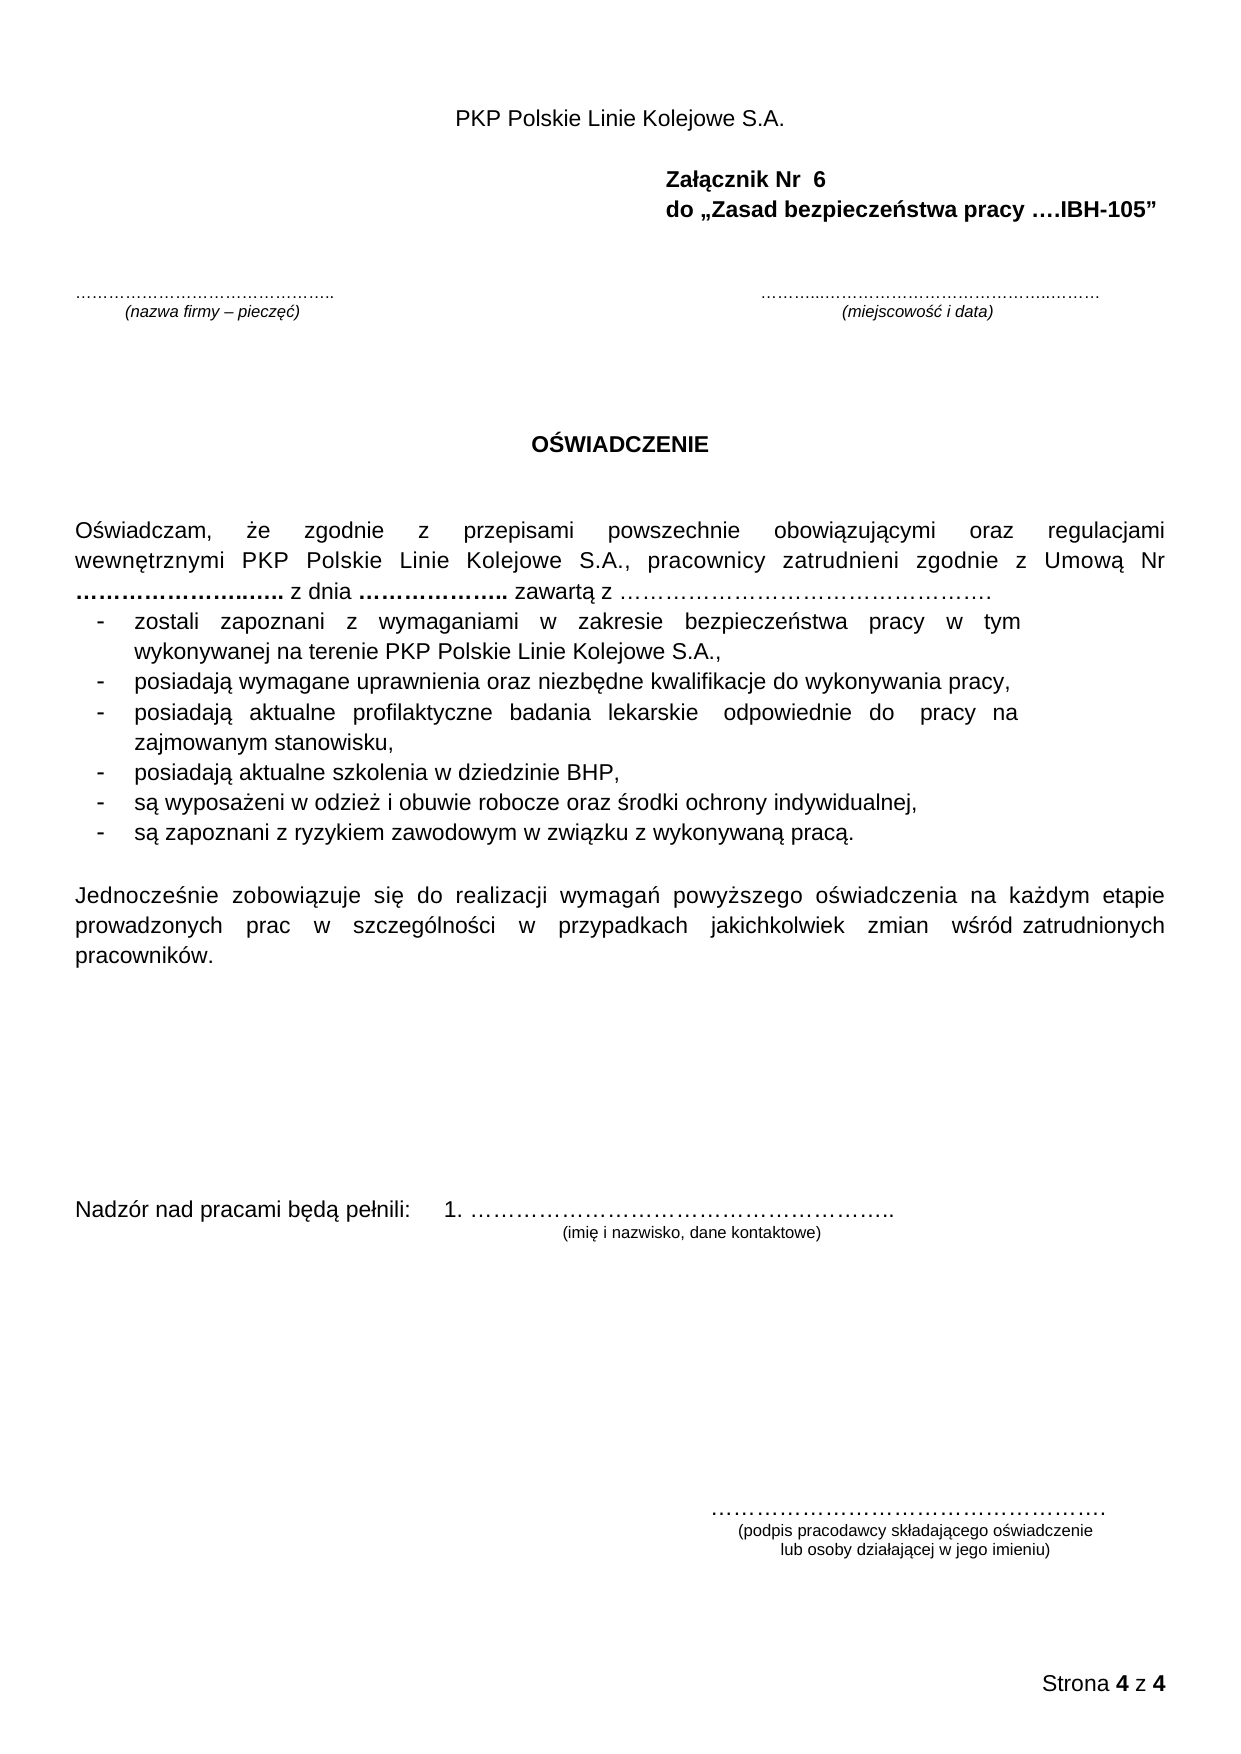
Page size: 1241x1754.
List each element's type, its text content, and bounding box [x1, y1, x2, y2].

list są wyposażeni w odzież i obuwie robocze oraz środki ochrony indywidualnej, [97, 789, 1165, 815]
text do „Zasad bezpieczeństwa pracy ….IBH-105” [666, 196, 1165, 222]
text (podpis pracodawcy składającego oświadczenie [666, 1521, 1165, 1540]
list posiadają wymagane uprawnienia oraz niezbędne kwalifikacje do wykonywania pracy, [97, 668, 1165, 694]
text Jednocześnie zobowiązuje się do realizacji wymagań powyższego oświadczenia na każdym etapie prowadzonych prac w szczególności w przypadkach jakichkolwiek zmian wśród zatrudnionych pracowników. [75, 882, 1165, 968]
list są zapoznani z ryzykiem zawodowym w związku z wykonywaną pracą. [97, 819, 1165, 846]
text (nazwa firmy – pieczęć) (miejscowość i data) [75, 302, 1165, 321]
text wykonywanej na terenie PKP Polskie Linie Kolejowe S.A., [134, 638, 1165, 664]
text lub osoby działającej w jego imieniu) [666, 1540, 1165, 1559]
text Nadzór nad pracami będą pełnili: 1. ……………………………………………….. [75, 1196, 1165, 1223]
text ……………………………………….. ………...…………………………………..……… [75, 283, 1165, 302]
text ……………………………………………. [710, 1494, 1165, 1521]
list posiadają aktualne szkolenia w dziedzinie BHP, [97, 759, 1165, 785]
text Oświadczam, że zgodnie z przepisami powszechnie obowiązującymi oraz regulacjami wewnętrznymi PKP Polskie Linie Kolejowe S.A., pracownicy zatrudnieni zgodnie z Umową Nr …………………..….. z dnia ……………….. zawartą z …………………………………………. [75, 517, 1165, 604]
text zajmowanym stanowisku, [134, 729, 1165, 755]
list posiadają aktualne profilaktyczne badania lekarskie odpowiednie do pracy na [97, 698, 1165, 725]
text (imię i nazwisko, dane kontaktowe) [562, 1223, 1165, 1242]
text PKP Polskie Linie Kolejowe S.A. [75, 105, 1165, 132]
list zostali zapoznani z wymaganiami w zakresie bezpieczeństwa pracy w tym [97, 608, 1165, 634]
text Załącznik Nr 6 [666, 166, 1165, 192]
text OŚWIADCZENIE [75, 431, 1165, 457]
